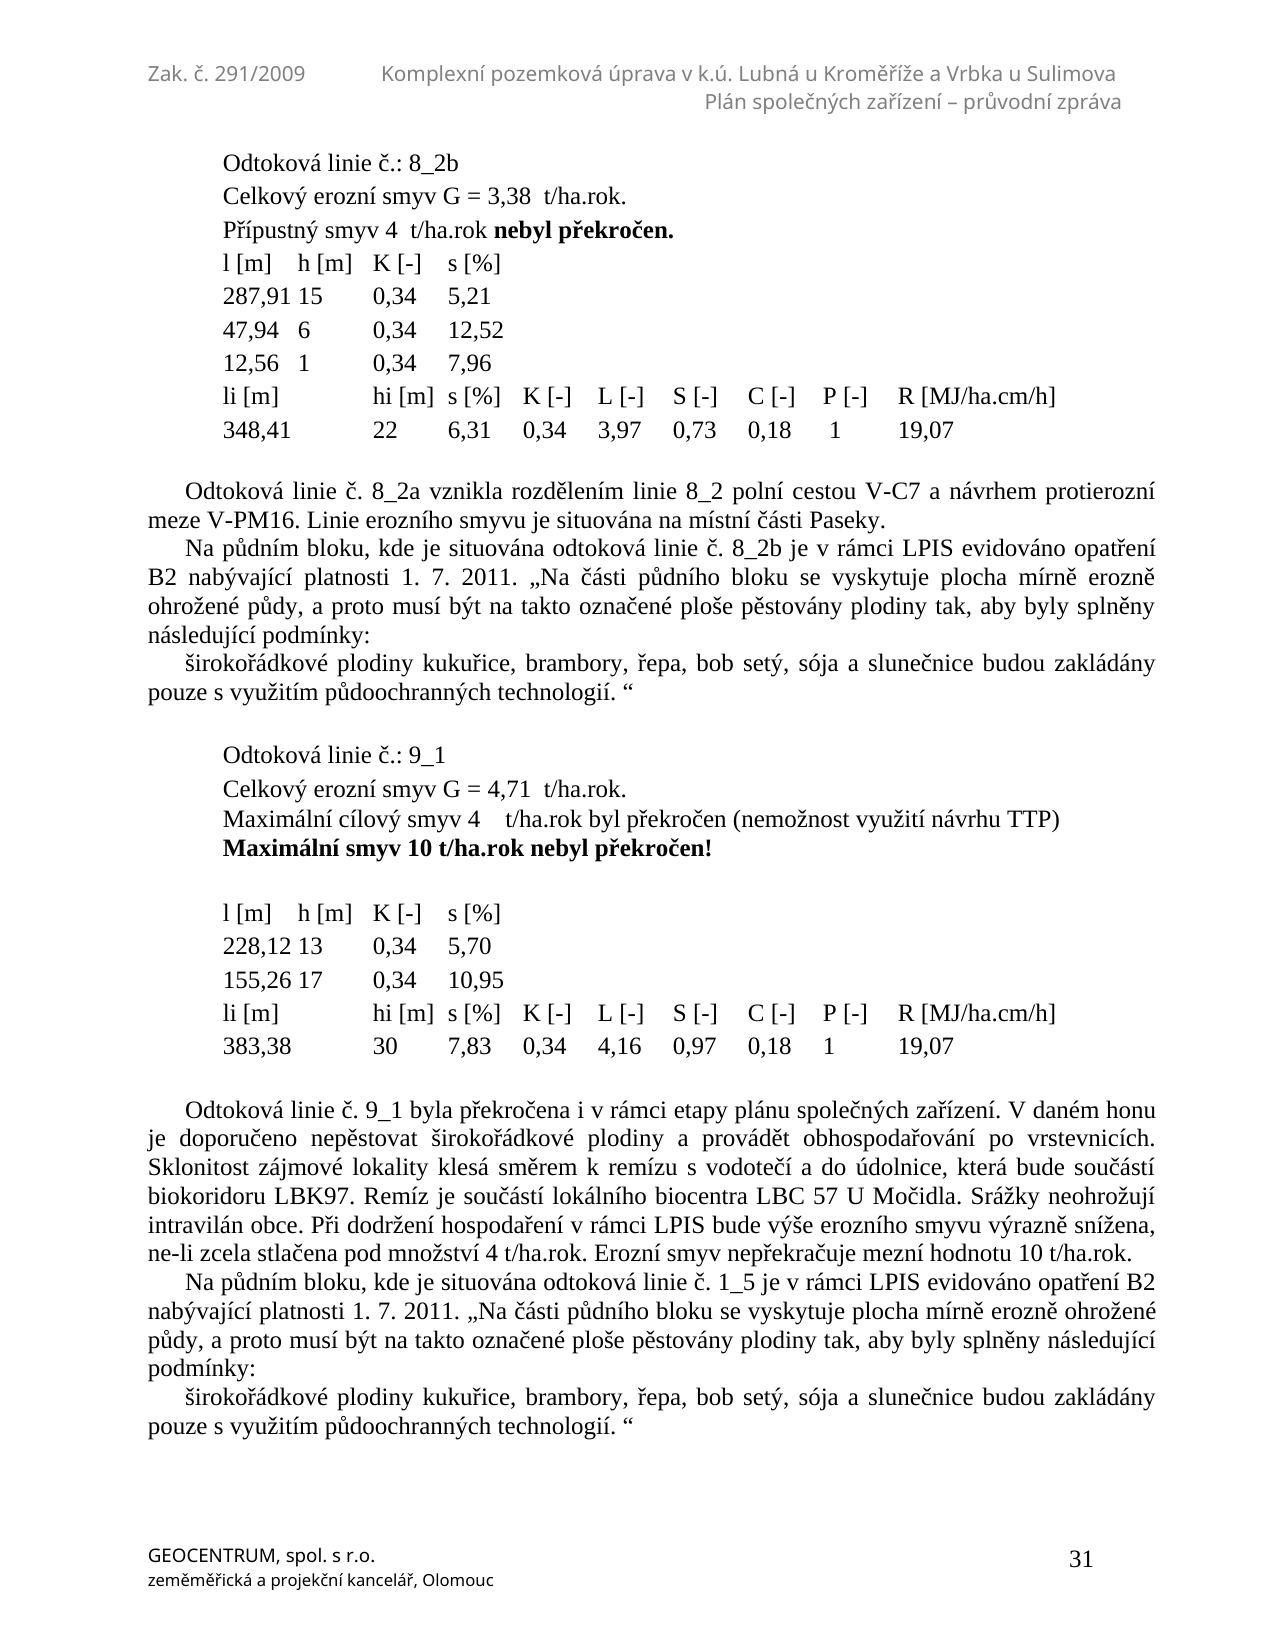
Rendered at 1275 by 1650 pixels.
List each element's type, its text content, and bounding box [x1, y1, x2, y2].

text li [m] hi [m] s [%] K [-] L [-] S [-] C [-] P [-] R [MJ/ha.cm/h] [148, 378, 1157, 411]
text l [m] h [m] K [-] s [%] [148, 245, 1157, 278]
text Celkový erozní smyv G = 4,71 t/ha.rok. [148, 771, 1157, 804]
text širokořádkové plodiny kukuřice, brambory, řepa, bob setý, sója a slunečnice budou zakládány pouze s využitím půdoochranných technologií. “ [148, 648, 1157, 706]
text Přípustný smyv 4 t/ha.rok nebyl překročen. [148, 211, 1157, 245]
text Na půdním bloku, kde je situována odtoková linie č. 1_5 je v rámci LPIS evidováno opatření B2 nabývající platnosti 1. 7. 2011. „Na části půdního bloku se vyskytuje plocha mírně erozně ohrožené půdy, a proto musí být na takto označené ploše pěstovány plodiny tak, aby byly splněny následující podmínky: [148, 1267, 1157, 1382]
text širokořádkové plodiny kukuřice, brambory, řepa, bob setý, sója a slunečnice budou zakládány pouze s využitím půdoochranných technologií. “ [148, 1382, 1157, 1440]
text 155,26 17 0,34 10,95 [148, 961, 1157, 995]
text Na půdním bloku, kde je situována odtoková linie č. 8_2b je v rámci LPIS evidováno opatření B2 nabývající platnosti 1. 7. 2011. „Na části půdního bloku se vyskytuje plocha mírně erozně ohrožené půdy, a proto musí být na takto označené ploše pěstovány plodiny tak, aby byly splněny následující podmínky: [148, 533, 1157, 648]
text Odtoková linie č.: 8_2b [148, 145, 1157, 178]
text l [m] h [m] K [-] s [%] [148, 895, 1157, 928]
text 47,94 6 0,34 12,52 [148, 311, 1157, 345]
text Odtoková linie č.: 9_1 [148, 737, 1157, 771]
text li [m] hi [m] s [%] K [-] L [-] S [-] C [-] P [-] R [MJ/ha.cm/h] [148, 995, 1157, 1028]
text 348,41 22 6,31 0,34 3,97 0,73 0,18 1 19,07 [148, 411, 1157, 445]
text Odtoková linie č. 9_1 byla překročena i v rámci etapy plánu společných zařízení. V daném honu je doporučeno nepěstovat širokořádkové plodiny a provádět obhospodařování po vrstevnicích. Sklonitost zájmové lokality klesá směrem k remízu s vodotečí a do údolnice, která bude součástí biokoridoru LBK97. Remíz je součástí lokálního biocentra LBC 57 U Močidla. Srážky neohrožují intravilán obce. Při dodržení hospodaření v rámci LPIS bude výše erozního smyvu výrazně snížena, ne-li zcela stlačena pod množství 4 t/ha.rok. Erozní smyv nepřekračuje mezní hodnotu 10 t/ha.rok. [148, 1095, 1157, 1267]
text 12,56 1 0,34 7,96 [148, 345, 1157, 378]
text Maximální cílový smyv 4 t/ha.rok byl překročen (nemožnost využití návrhu TTP) [148, 804, 1157, 833]
text 287,91 15 0,34 5,21 [148, 278, 1157, 311]
text Maximální smyv 10 t/ha.rok nebyl překročen! [148, 833, 1157, 861]
text Celkový erozní smyv G = 3,38 t/ha.rok. [148, 178, 1157, 211]
text 228,12 13 0,34 5,70 [148, 928, 1157, 961]
text 383,38 30 7,83 0,34 4,16 0,97 0,18 1 19,07 [148, 1028, 1157, 1061]
